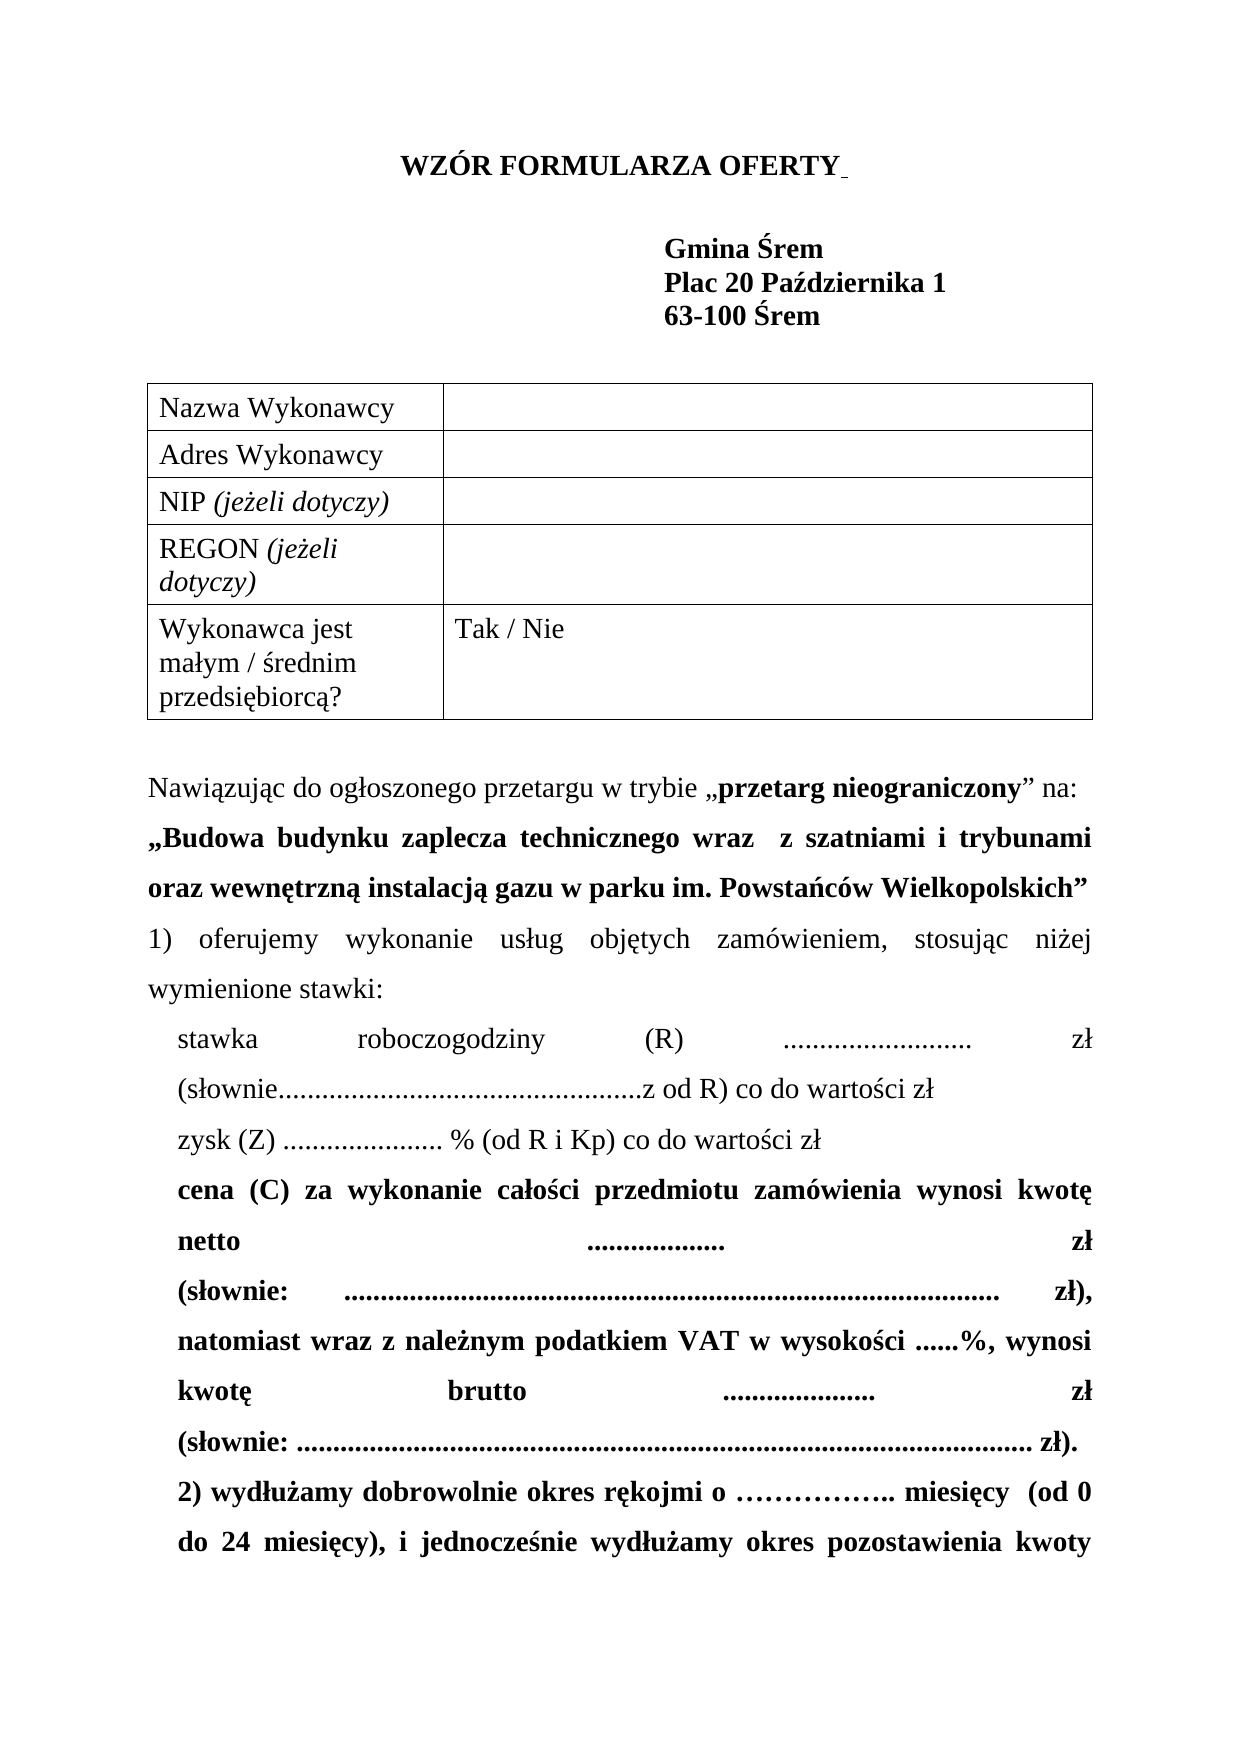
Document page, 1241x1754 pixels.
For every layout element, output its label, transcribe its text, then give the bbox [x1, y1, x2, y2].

table_cell Tak / Nie [444, 605, 1092, 718]
text cena (C) za wykonanie całości przedmiotu zamówienia wynosi kwotę netto ................... zł (słownie: .......................................................................................... zł), natomiast wraz z należnym podatkiem VAT w wysokości ......%, wynosi kwotę brutto ..................... zł (słownie: ..................................................................................................... zł). [177, 1172, 1093, 1457]
table_cell NIP (jeżeli dotyczy) [148, 478, 443, 524]
text 1) oferujemy wykonanie usług objętych zamówieniem, stosując niżej wymienione stawki: [148, 921, 1093, 1004]
table_header [444, 384, 1092, 429]
table_cell [444, 431, 1092, 477]
text stawka roboczogodziny (R) .......................... zł (słownie..................................................z od R) co do wartości zł [177, 1021, 1093, 1105]
text zysk (Z) ...................... % (od R i Kp) co do wartości zł [177, 1122, 1093, 1156]
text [177, 1474, 1093, 1558]
text Plac 20 Października 1 [635, 265, 1093, 298]
table_cell Wykonawca jest małym / średnim przedsiębiorcą? [148, 605, 443, 718]
text „Budowa budynku zaplecza technicznego wraz z szatniami i trybunami oraz wewnętrzną instalacją gazu w parku im. Powstańców Wielkopolskich” [148, 820, 1093, 904]
table_header Nazwa Wykonawcy [148, 384, 443, 429]
text WZÓR FORMULARZA OFERTY [148, 148, 1093, 181]
table_cell [444, 478, 1092, 524]
text 63-100 Śrem [250, 298, 1093, 332]
table_cell [444, 525, 1092, 604]
text Gmina Śrem [250, 231, 1093, 265]
table_cell Adres Wykonawcy [148, 431, 443, 477]
table_cell REGON (jeżeli dotyczy) [148, 525, 443, 604]
text Nawiązując do ogłoszonego przetargu w trybie „przetarg nieograniczony” na: [148, 770, 1093, 803]
